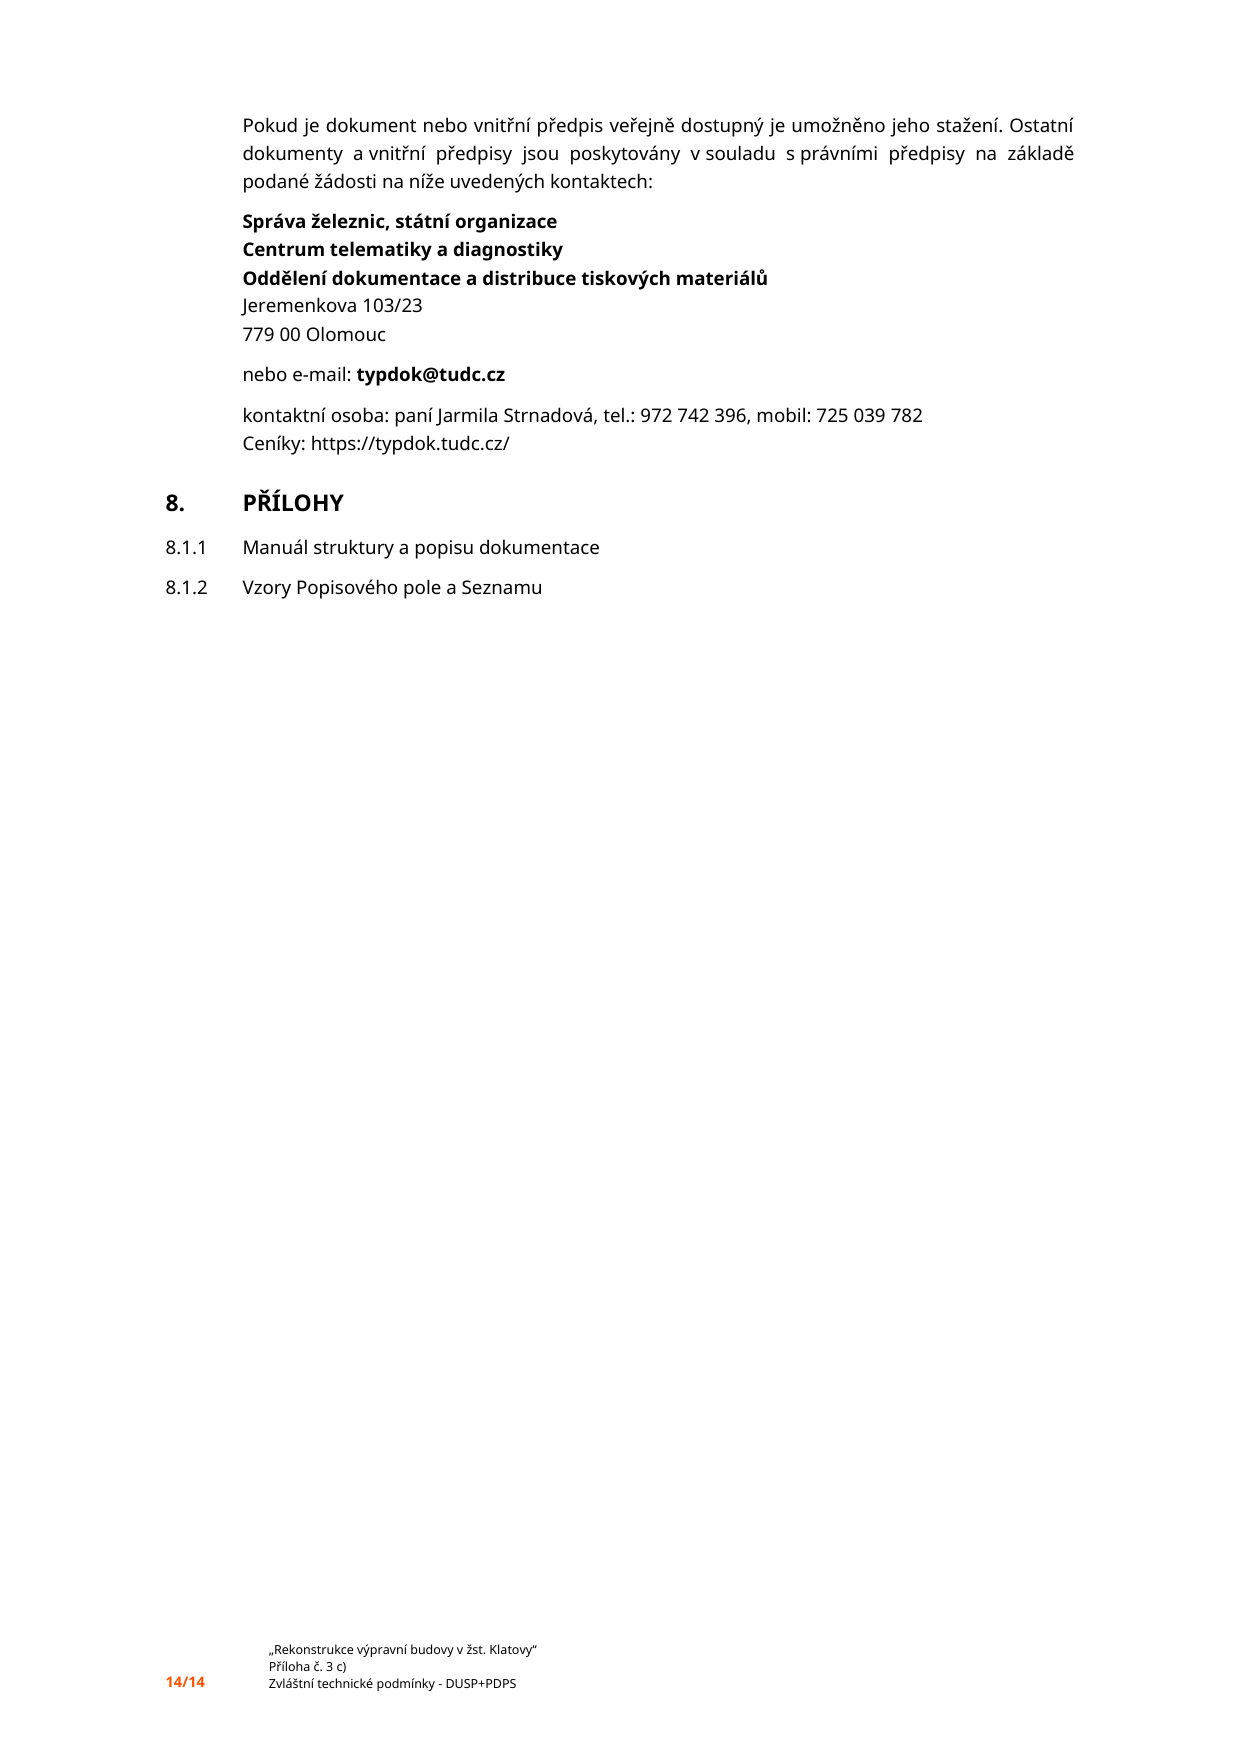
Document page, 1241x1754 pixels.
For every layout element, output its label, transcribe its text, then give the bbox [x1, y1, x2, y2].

text Manuál struktury a popisu dokumentace [165, 534, 1075, 559]
text Jeremenkova 103/23 [242, 293, 1075, 318]
text Vzory Popisového pole a Seznamu [165, 574, 1075, 600]
text Oddělení dokumentace a distribuce tiskových materiálů [242, 265, 1075, 290]
text kontaktní osoba: paní Jarmila Strnadová, tel.: 972 742 396, mobil: 725 039 782 [242, 402, 1075, 427]
text Pokud je dokument nebo vnitřní předpis veřejně dostupný je umožněno jeho stažení. Ostatní dokumenty a vnitřní předpisy jsou poskytovány v souladu s právními předpisy na základě podané žádosti na níže uvedených kontaktech: [242, 112, 1075, 194]
text Správa železnic, státní organizace [242, 209, 1075, 234]
text Centrum telematiky a diagnostiky [242, 237, 1075, 262]
text 779 00 Olomouc [242, 321, 1075, 346]
text PŘÍLOHY [165, 487, 1075, 518]
text nebo e-mail: typdok@tudc.cz [242, 361, 1075, 387]
text Ceníky: https://typdok.tudc.cz/ [242, 430, 1075, 455]
